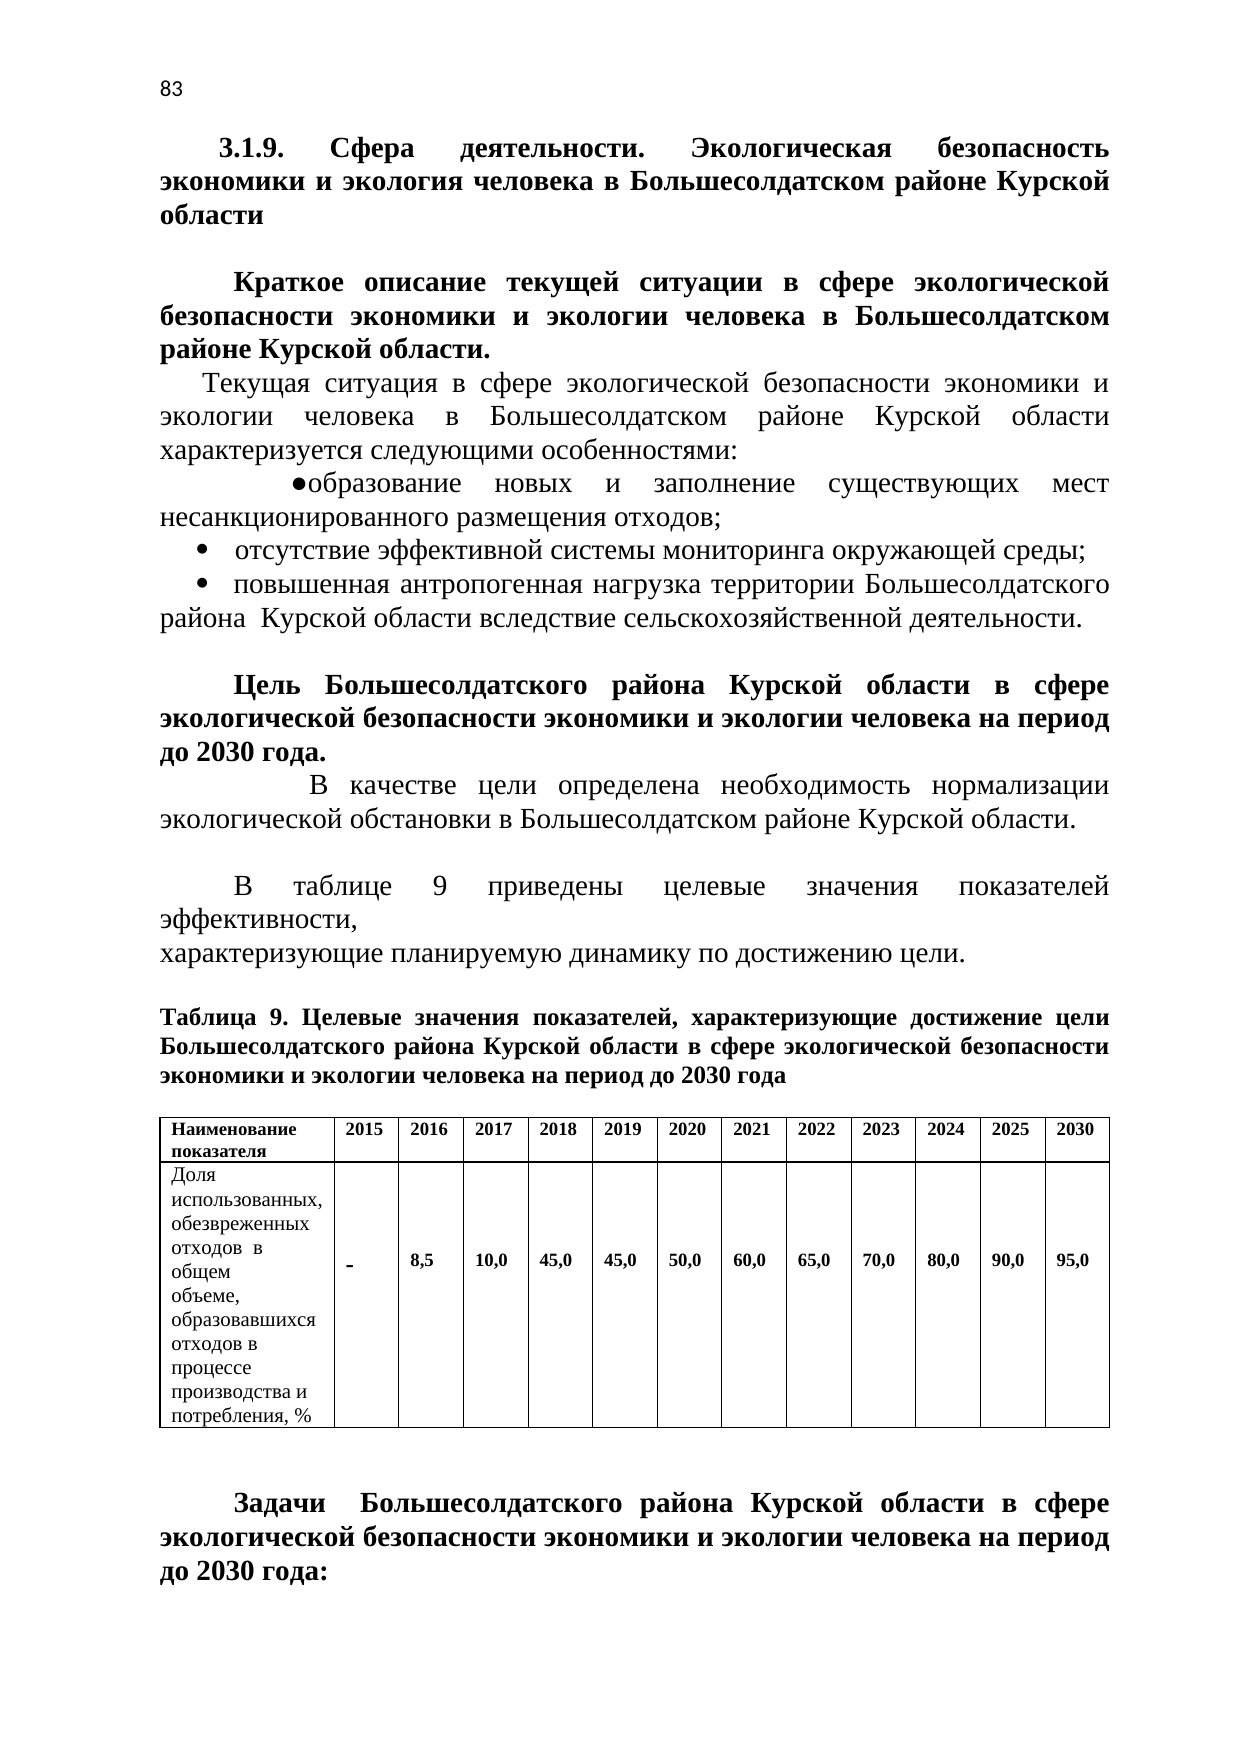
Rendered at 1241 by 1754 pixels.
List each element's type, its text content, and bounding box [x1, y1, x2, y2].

list повышенная антропогенная нагрузка территории Большесолдатского района Курской области вследствие сельскохозяйственной деятельности. [159, 566, 1110, 633]
table_header 2016 [399, 1118, 463, 1161]
table_cell 80,0 [916, 1163, 980, 1427]
text Текущая ситуация в сфере экологической безопасности экономики и экологии человека в Большесолдатском районе Курской области характеризуется следующими особенностями: [159, 365, 1110, 465]
text Задачи Большесолдатского района Курской области в сфере экологической безопасности экономики и экологии человека на период до 2030 года: [159, 1486, 1110, 1586]
text В качестве цели определена необходимость нормализации экологической обстановки в Большесолдатском районе Курской области. [159, 767, 1110, 834]
text Цель Большесолдатского района Курской области в сфере экологической безопасности экономики и экологии человека на период до 2030 года. [159, 667, 1110, 767]
table_cell 95,0 [1046, 1163, 1109, 1427]
text характеризующие планируемую динамику по достижению цели. [159, 935, 1110, 969]
list отсутствие эффективной системы мониторинга окружающей среды; [197, 532, 1110, 566]
table_header 2030 [1046, 1118, 1109, 1161]
table_cell - [335, 1163, 398, 1427]
table_header 2019 [593, 1118, 657, 1161]
table_header 2022 [787, 1118, 851, 1161]
table_cell 60,0 [722, 1163, 786, 1427]
table_header 2023 [852, 1118, 915, 1161]
table_header 2025 [981, 1118, 1045, 1161]
table_cell 90,0 [981, 1163, 1045, 1427]
table_header 2020 [658, 1118, 721, 1161]
table_cell 45,0 [529, 1163, 592, 1427]
table_header 2018 [529, 1118, 592, 1161]
table_cell 45,0 [593, 1163, 657, 1427]
text В таблице 9 приведены целевые значения показателей эффективности, [159, 868, 1110, 935]
table_header 2015 [335, 1118, 398, 1161]
table_cell 50,0 [658, 1163, 721, 1427]
table_cell 8,5 [399, 1163, 463, 1427]
text Таблица 9. Целевые значения показателей, характеризующие достижение цели Большесолдатского района Курской области в сфере экологической безопасности экономики и экологии человека на период до 2030 года [159, 1002, 1110, 1088]
table_header Наименование показателя [161, 1118, 334, 1161]
text Краткое описание текущей ситуации в сфере экологической безопасности экономики и экологии человека в Большесолдатском районе Курской области. [159, 264, 1110, 365]
text ●образование новых и заполнение существующих мест несанкционированного размещения отходов; [159, 465, 1110, 532]
text 3.1.9. Сфера деятельности. Экологическая безопасность экономики и экология человека в Большесолдатском районе Курской области [159, 130, 1110, 231]
table_cell Доля использованных, обезвреженных отходов в общем объеме, образовавшихся отходов в процессе производства и потребления, % [161, 1163, 334, 1427]
table_cell 65,0 [787, 1163, 851, 1427]
table_cell 70,0 [852, 1163, 915, 1427]
table_cell 10,0 [464, 1163, 528, 1427]
table_header 2021 [722, 1118, 786, 1161]
table_header 2017 [464, 1118, 528, 1161]
table_header 2024 [916, 1118, 980, 1161]
